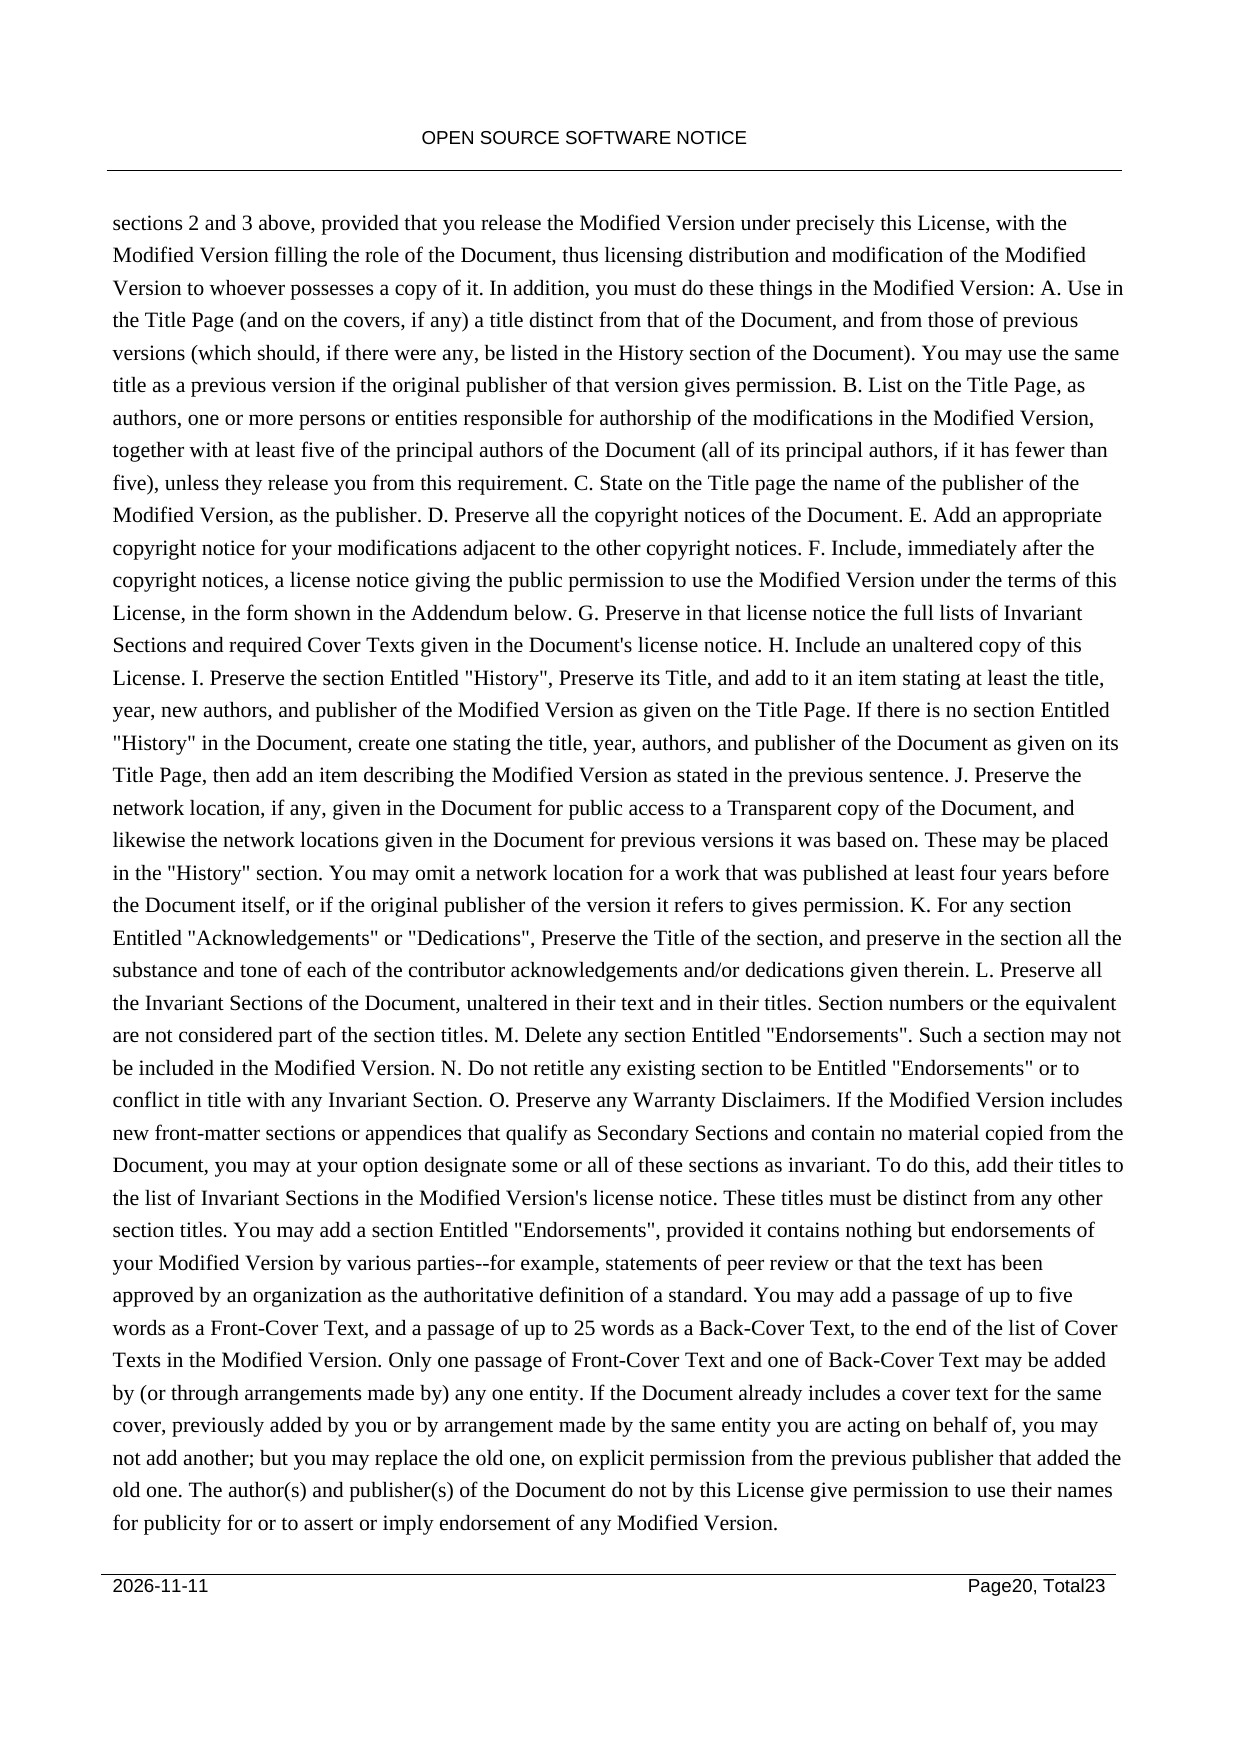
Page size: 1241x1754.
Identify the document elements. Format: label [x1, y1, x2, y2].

text [112, 206, 1128, 1539]
